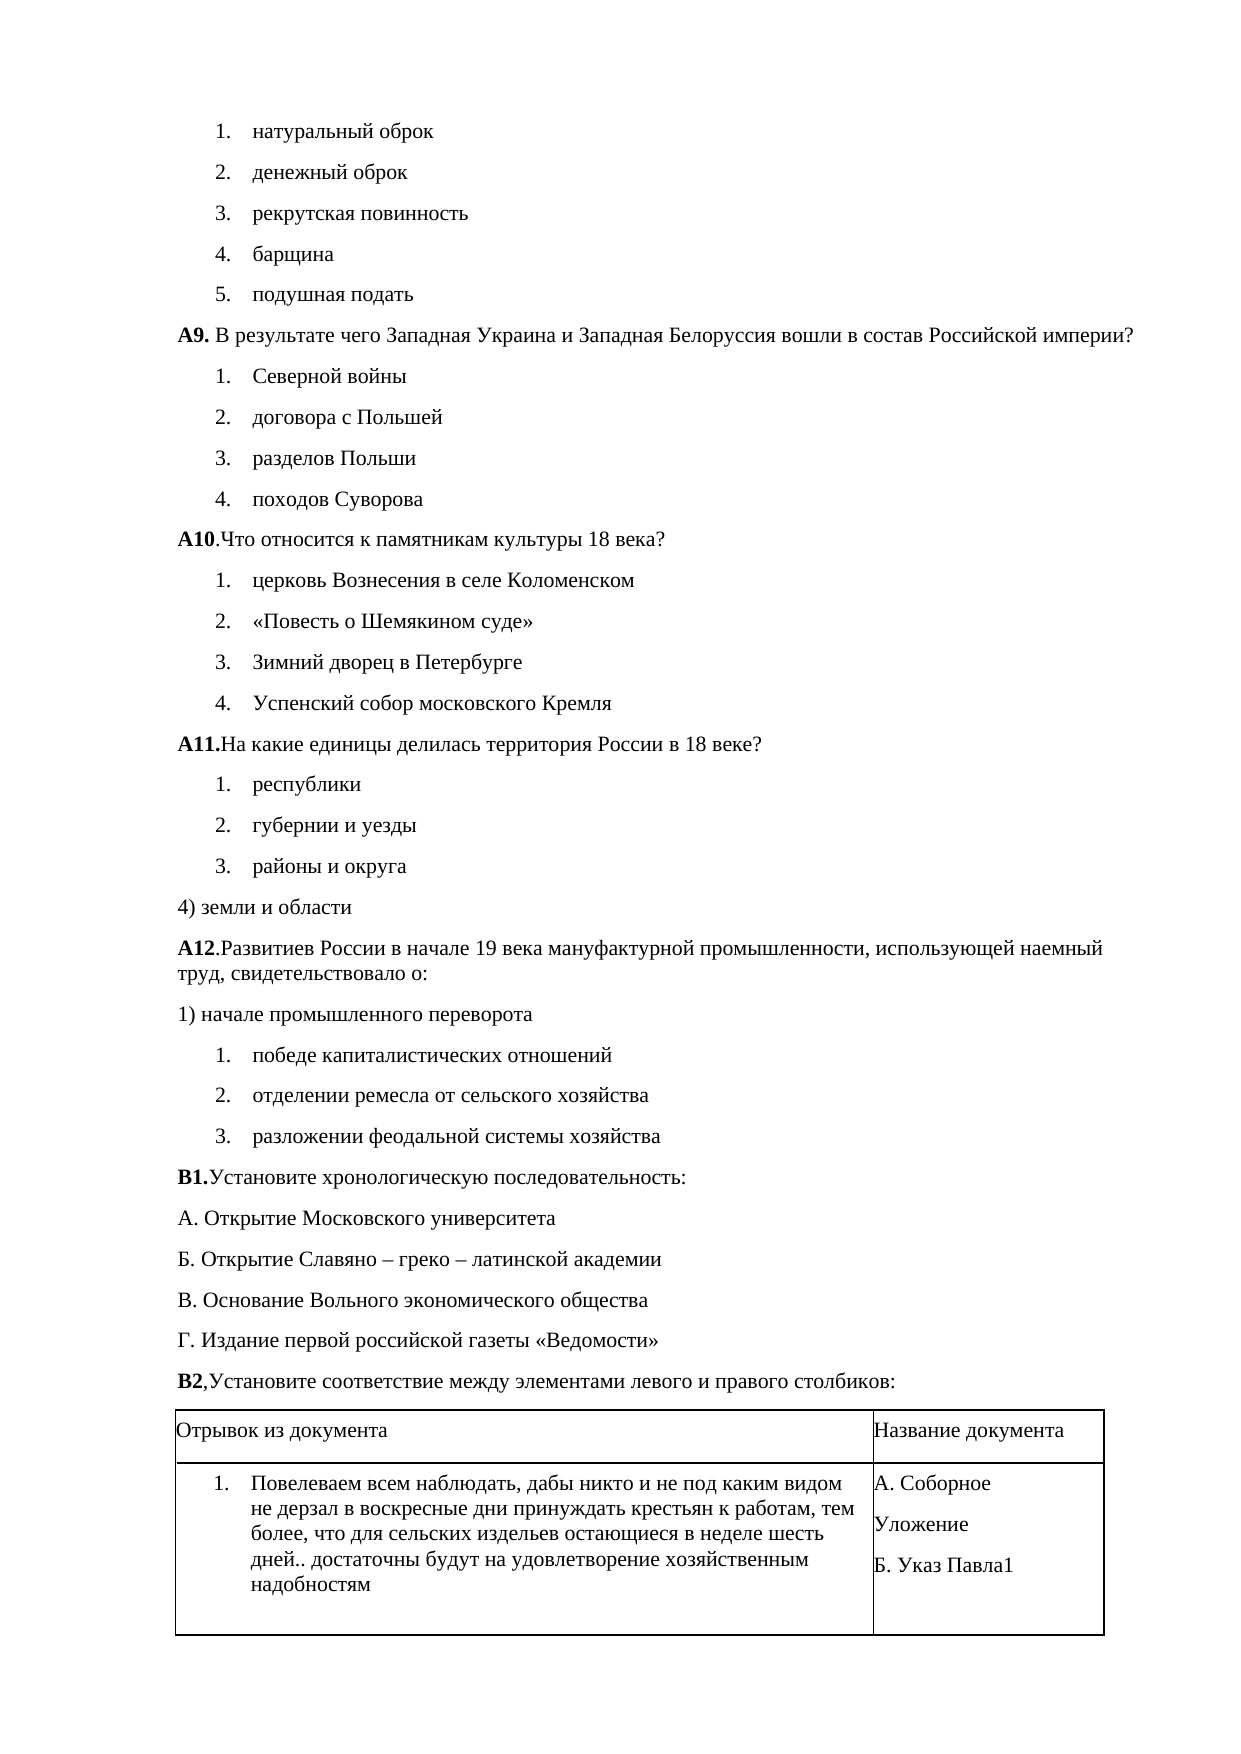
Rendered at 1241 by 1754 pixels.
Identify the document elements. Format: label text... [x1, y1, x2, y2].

list республики [215, 771, 1152, 797]
list губернии и уезды [215, 812, 1152, 837]
list церковь Вознесения в селе Коломенском [215, 567, 1152, 592]
text А10.Что относится к памятникам культуры 18 века? [177, 526, 1152, 552]
list Зимний дворец в Петербурге [215, 649, 1152, 674]
text А12.Развитиев России в начале 19 века мануфактурной промышленности, использующей наемный труд, свидетельствовало о: [177, 935, 1152, 985]
list Успенский собор московского Кремля [215, 690, 1152, 715]
list районы и округа [215, 853, 1152, 878]
list рекрутская повинность [215, 200, 1152, 225]
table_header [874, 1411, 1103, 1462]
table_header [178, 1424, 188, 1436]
list подушная подать [215, 281, 1152, 307]
text Г. Издание первой российской газеты «Ведомости» [177, 1327, 1152, 1353]
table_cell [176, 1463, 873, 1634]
list отделении ремесла от сельского хозяйства [215, 1082, 1152, 1108]
list договора с Польшей [215, 404, 1152, 429]
text 1) начале промышленного переворота [177, 1001, 1152, 1026]
text В1.Установите хронологическую последовательность: [177, 1164, 1152, 1189]
text А11.На какие единицы делилась территория России в 18 веке? [177, 731, 1152, 756]
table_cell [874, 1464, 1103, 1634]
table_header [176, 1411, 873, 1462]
list «Повесть о Шемякином суде» [215, 608, 1152, 633]
list походов Суворова [215, 486, 1152, 511]
list барщина [215, 241, 1152, 266]
list Северной войны [215, 363, 1152, 388]
list натуральный оброк [215, 118, 1152, 143]
text А9. В результате чего Западная Украина и Западная Белоруссия вошли в состав Российской империи? [177, 322, 1152, 347]
text 4) земли и области [177, 894, 1152, 919]
text А. Открытие Московского университета [177, 1205, 1152, 1230]
list разложении феодальной системы хозяйства [215, 1123, 1152, 1148]
text В. Основание Вольного экономического общества [177, 1287, 1152, 1312]
list разделов Польши [215, 445, 1152, 470]
text Б. Открытие Славяно – греко – латинской академии [177, 1246, 1152, 1271]
text В2,Установите соответствие между элементами левого и правого столбиков: [177, 1368, 1152, 1393]
list денежный оброк [215, 159, 1152, 184]
list победе капиталистических отношений [215, 1042, 1152, 1067]
